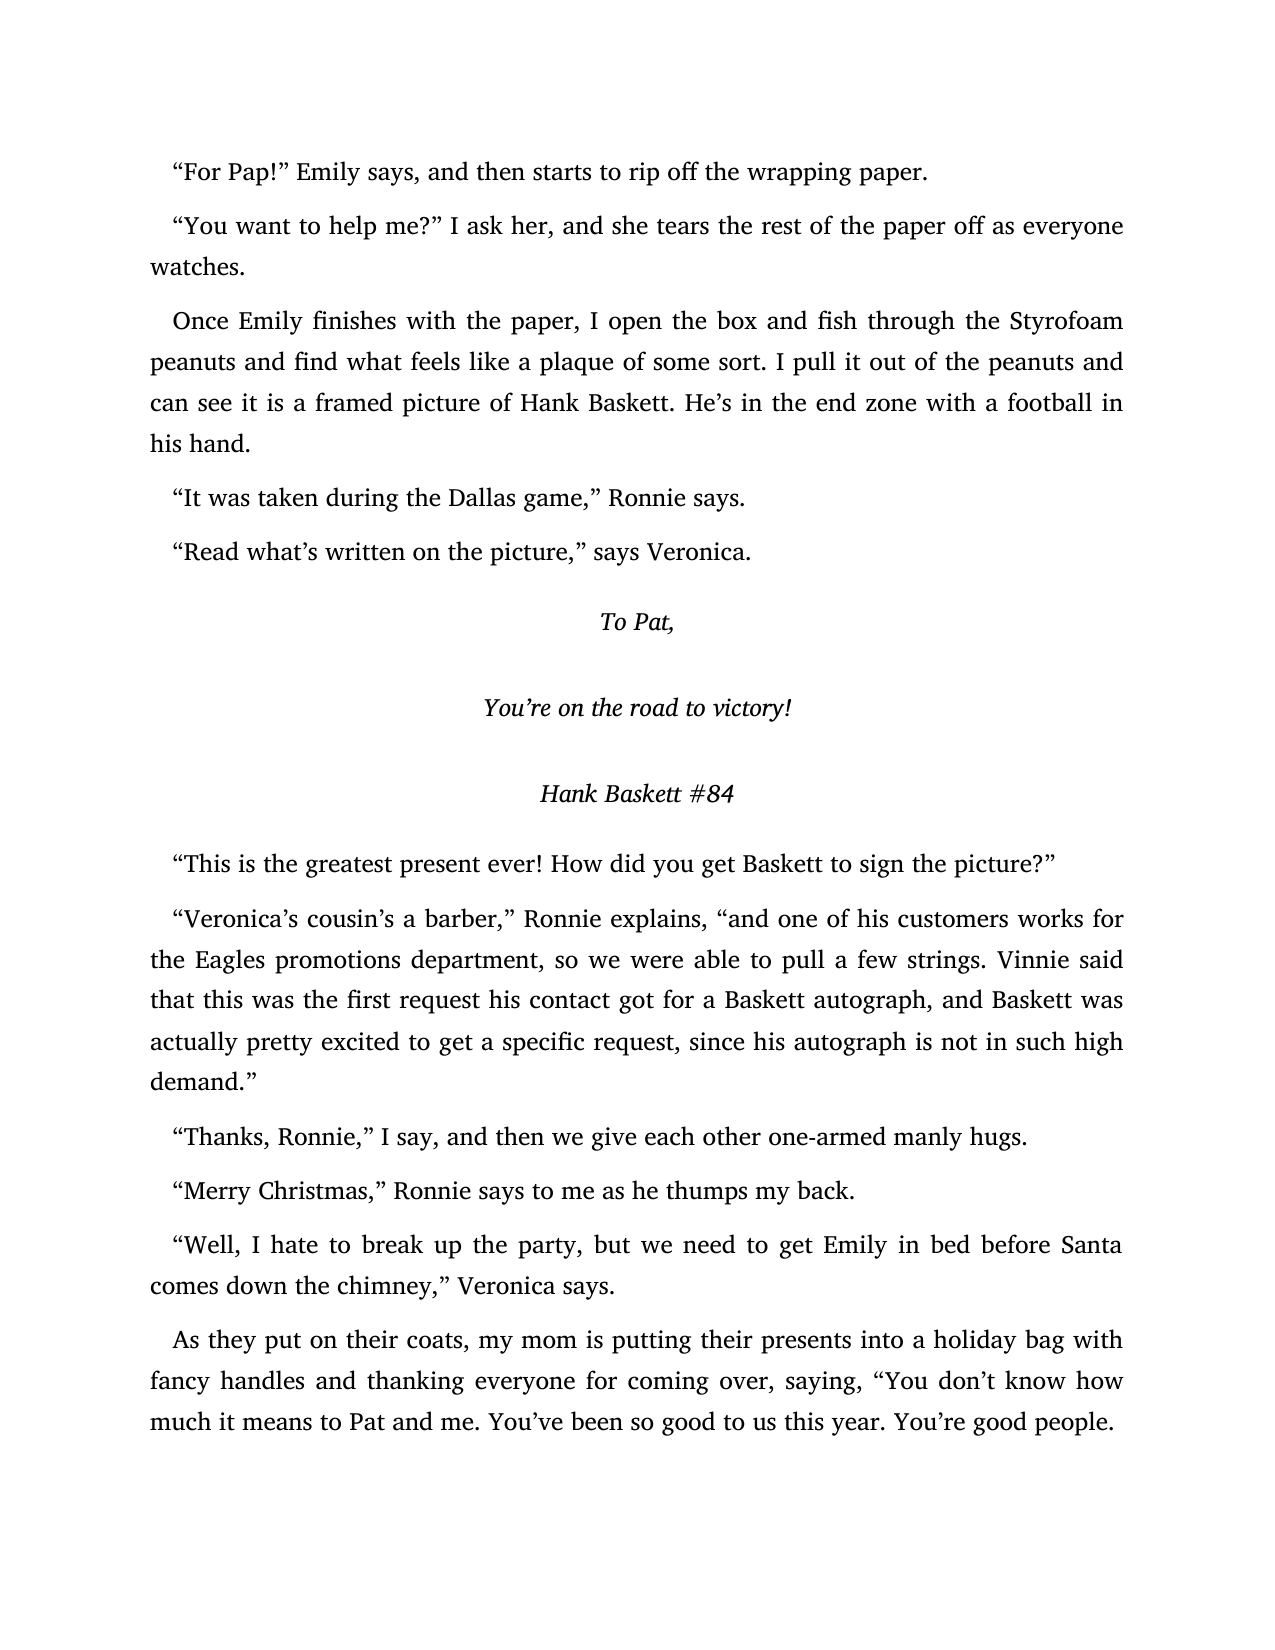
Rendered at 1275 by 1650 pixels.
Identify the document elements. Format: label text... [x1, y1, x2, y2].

text “Merry Christmas,” Ronnie says to me as he thumps my back. [150, 1169, 1125, 1210]
text “For Pap!” Emily says, and then starts to rip off the wrapping paper. [150, 150, 1125, 191]
text “Read what’s written on the picture,” says Veronica. [150, 531, 1125, 572]
text “Thanks, Ronnie,” I say, and then we give each other one-armed manly hugs. [150, 1115, 1125, 1156]
text “This is the greatest present ever! How did you get Baskett to sign the picture?” [150, 843, 1125, 884]
text To Pat, [150, 601, 1125, 642]
text “You want to help me?” I ask her, and she tears the rest of the paper off as everyone watches. [150, 204, 1125, 286]
text As they put on their coats, my mom is putting their presents into a holiday bag with fancy handles and thanking everyone for coming over, saying, “You don’t know how much it means to Pat and me. You’ve been so good to us this year. You’re good people. [150, 1319, 1125, 1442]
text You’re on the road to victory! [150, 687, 1125, 728]
text “It was taken during the Dallas game,” Ronnie says. [150, 477, 1125, 517]
text Hank Baskett #84 [150, 773, 1125, 814]
text Once Emily finishes with the paper, I open the box and fish through the Styrofoam peanuts and find what feels like a plaque of some sort. I pull it out of the peanuts and can see it is a framed picture of Hank Baskett. He’s in the end zone with a football in his hand. [150, 299, 1125, 463]
text “Well, I hate to break up the party, but we need to get Emily in bed before Santa comes down the chimney,” Veronica says. [150, 1224, 1125, 1306]
text “Veronica’s cousin’s a barber,” Ronnie explains, “and one of his customers works for the Eagles promotions department, so we were able to pull a few strings. Vinnie said that this was the first request his contact got for a Baskett autograph, and Baskett was actually pretty excited to get a specific request, since his autograph is not in such high demand.” [150, 897, 1125, 1102]
